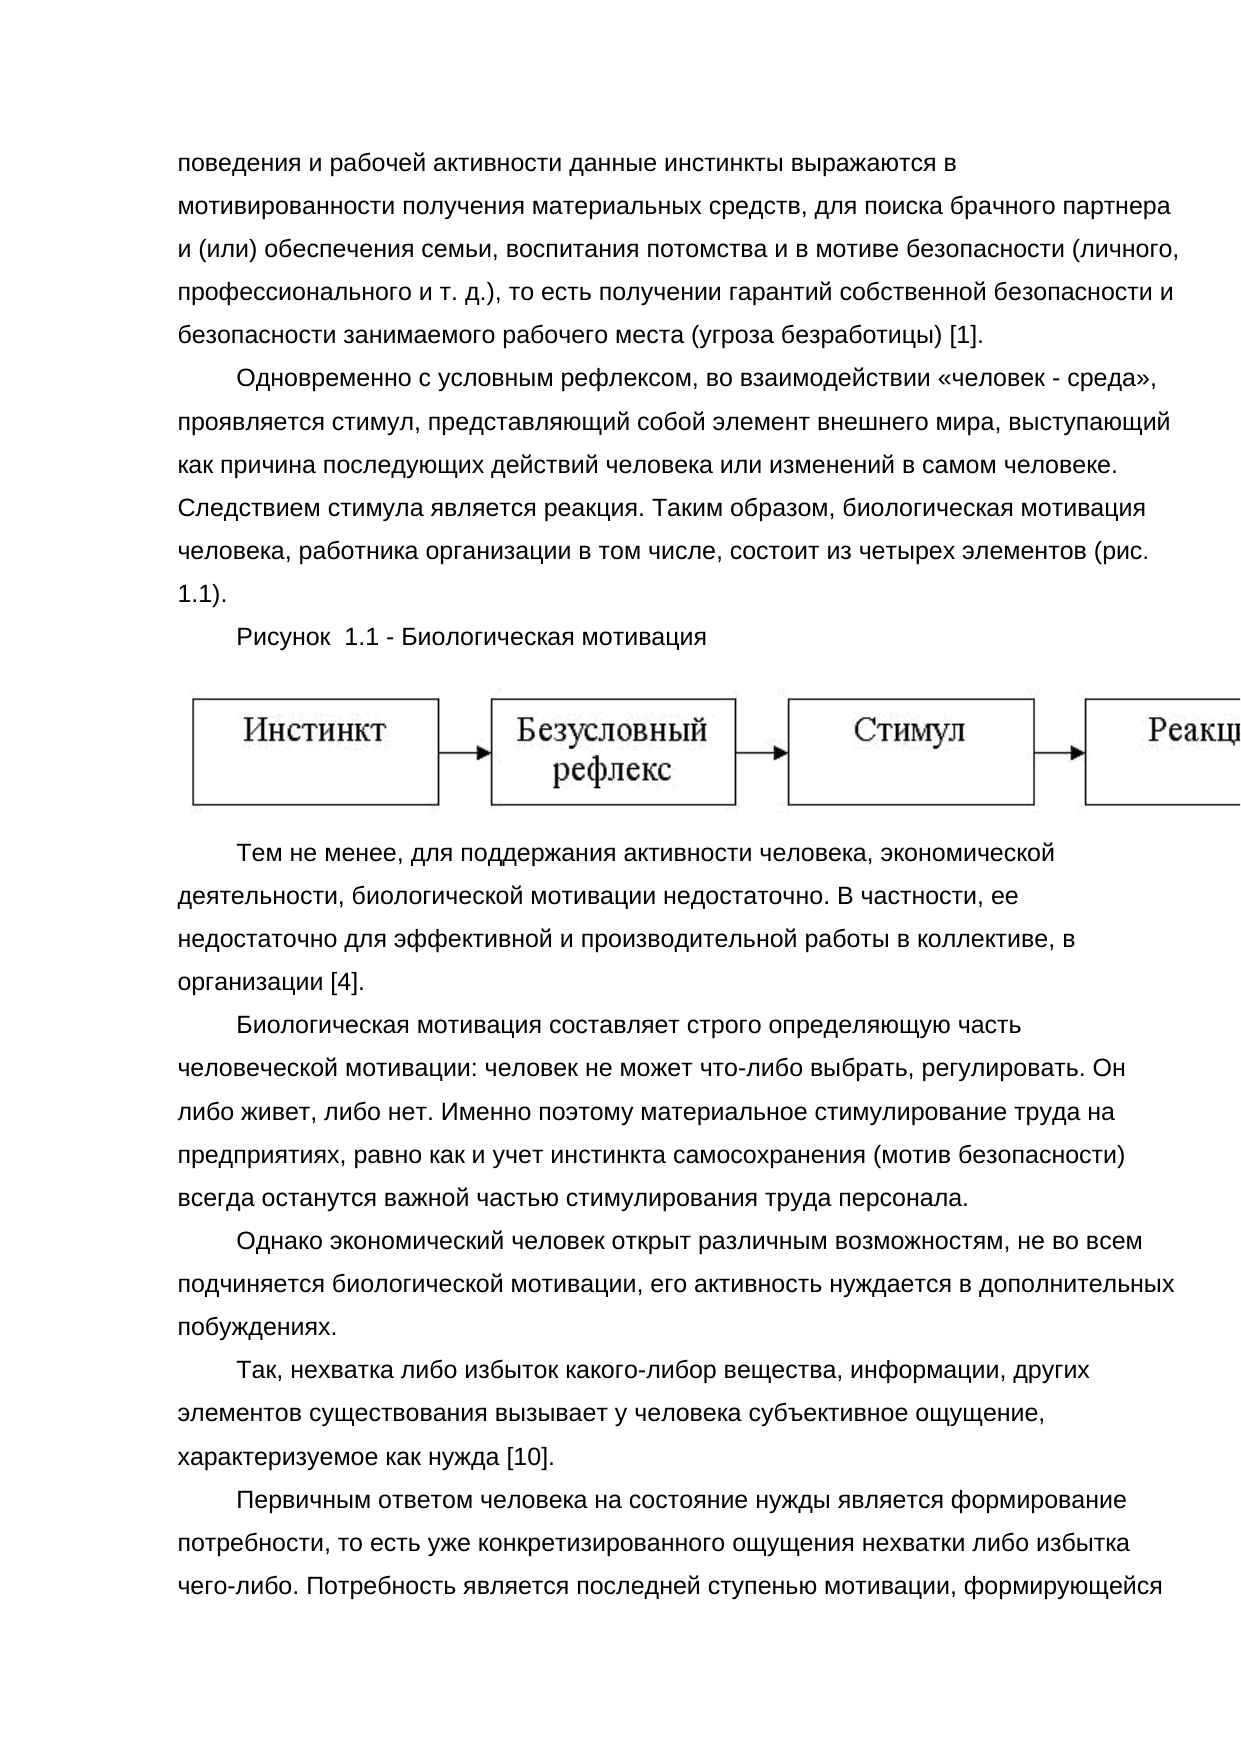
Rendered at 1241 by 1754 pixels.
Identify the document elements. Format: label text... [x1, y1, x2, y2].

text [177, 1484, 1181, 1599]
text Одновременно с условным рефлексом, во взаимодействии «человек - среда», проявляется стимул, представляющий собой элемент внешнего мира, выступающий как причина последующих действий человека или изменений в самом человеке. Следствием стимула является реакция. Таким образом, биологическая мотивация человека, работника организации в том числе, состоит из четырех элементов (рис. 1.1). [177, 363, 1181, 608]
text Так, нехватка либо избыток какого-либор вещества, информации, других элементов существования вызывает у человека субъективное ощущение, характеризуемое как нужда [10]. [177, 1355, 1181, 1470]
text Рисунок 1.1 - Биологическая мотивация [177, 622, 1181, 651]
text Тем не менее, для поддержания активности человека, экономической деятельности, биологической мотивации недостаточно. В частности, ее недостаточно для эффективной и производительной работы в коллективе, в организации [4]. [177, 838, 1181, 996]
text Однако экономический человек открыт различным возможностям, не во всем подчиняется биологической мотивации, его активность нуждается в дополнительных побуждениях. [177, 1226, 1181, 1341]
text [177, 148, 1181, 349]
text Биологическая мотивация составляет строго определяющую часть человеческой мотивации: человек не может что-либо выбрать, регулировать. Он либо живет, либо нет. Именно поэтому материальное стимулирование труда на предприятиях, равно как и учет инстинкта самосохранения (мотив безопасности) всегда останутся важной частью стимулирования труда персонала. [177, 1010, 1181, 1211]
picture [177, 675, 1241, 828]
